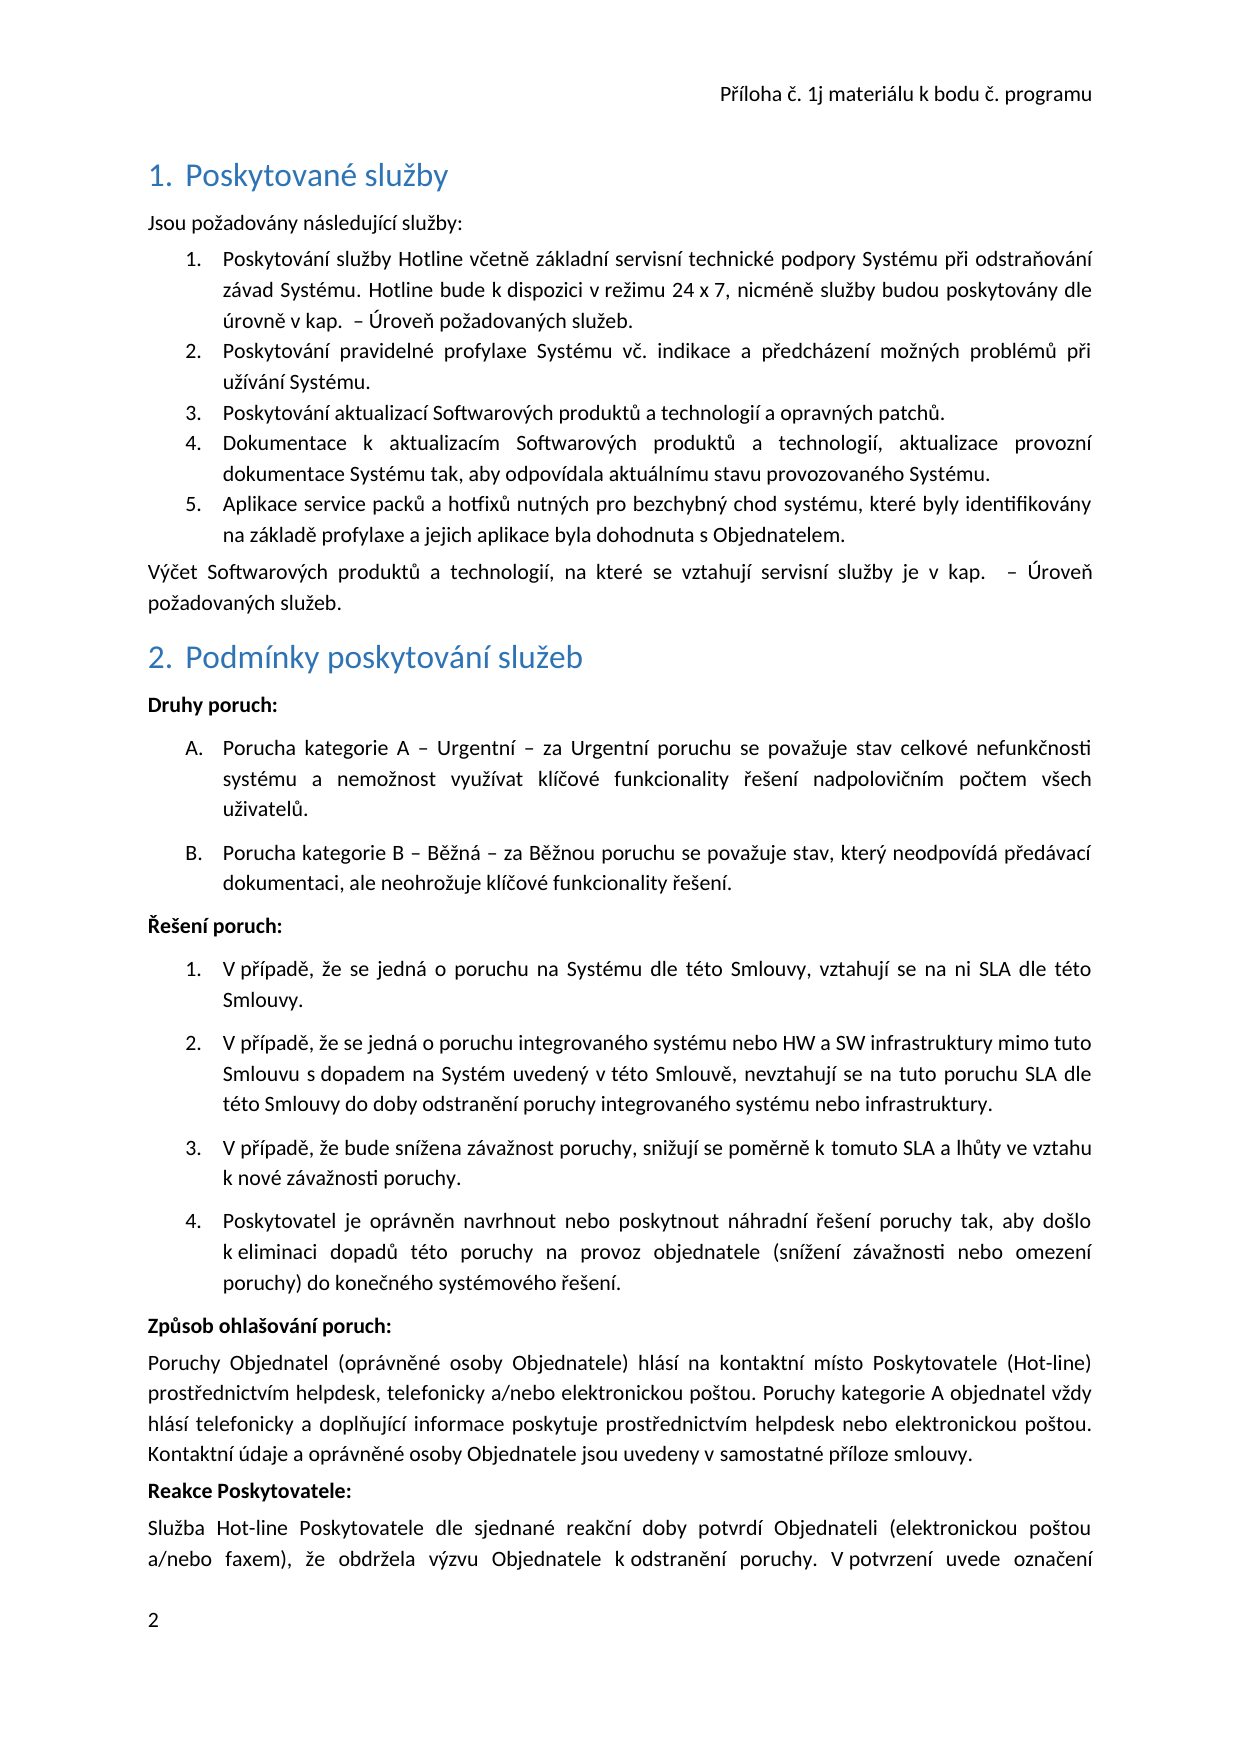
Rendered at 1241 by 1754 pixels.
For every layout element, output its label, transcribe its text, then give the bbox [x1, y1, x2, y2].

text Druhy poruch: [148, 691, 1092, 718]
text Reakce Poskytovatele: [148, 1477, 1092, 1504]
list Poskytovatel je oprávněn navrhnout nebo poskytnout náhradní řešení poruchy tak, aby došlo k eliminaci dopadů této poruchy na provoz objednatele (snížení závažnosti nebo omezení poruchy) do konečného systémového řešení. [185, 1207, 1092, 1295]
list V případě, že se jedná o poruchu na Systému dle této Smlouvy, vztahují se na ni SLA dle této Smlouvy. [185, 956, 1092, 1013]
text Výčet Softwarových produktů a technologií, na které se vztahují servisní služby je v kap. 4 – Úroveň požadovaných služeb. [148, 558, 1092, 615]
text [148, 1514, 1092, 1572]
list V případě, že se jedná o poruchu integrovaného systému nebo HW a SW infrastruktury mimo tuto Smlouvu s dopadem na Systém uvedený v této Smlouvě, nevztahují se na tuto poruchu SLA dle této Smlouvy do doby odstranění poruchy integrovaného systému nebo infrastruktury. [185, 1029, 1092, 1117]
list Poskytování aktualizací Softwarových produktů a technologií a opravných patchů. [185, 399, 1092, 425]
list Aplikace service packů a hotfixů nutných pro bezchybný chod systému, které byly identifikovány na základě profylaxe a jejich aplikace byla dohodnuta s Objednatelem. [185, 491, 1092, 548]
text Řešení poruch: [148, 912, 1092, 939]
list Porucha kategorie B – Běžná – za Běžnou poruchu se považuje stav, který neodpovídá předávací dokumentaci, ale neohrožuje klíčové funkcionality řešení. [185, 839, 1092, 896]
list V případě, že bude snížena závažnost poruchy, snižují se poměrně k tomuto SLA a lhůty ve vztahu k nové závažnosti poruchy. [185, 1134, 1092, 1191]
list Dokumentace k aktualizacím Softwarových produktů a technologií, aktualizace provozní dokumentace Systému tak, aby odpovídala aktuálnímu stavu provozovaného Systému. [185, 429, 1092, 487]
list Poskytování služby Hotline včetně základní servisní technické podpory Systému při odstraňování závad Systému. Hotline bude k dispozici v režimu 24 x 7, nicméně služby budou poskytovány dle úrovně v kap. 4 – Úroveň požadovaných služeb. [185, 246, 1092, 333]
text Způsob ohlašování poruch: [148, 1312, 1092, 1338]
subtitle Poskytované služby [148, 154, 1092, 194]
text Poruchy Objednatel (oprávněné osoby Objednatele) hlásí na kontaktní místo Poskytovatele (Hot-line) prostřednictvím helpdesk, telefonicky a/nebo elektronickou poštou. Poruchy kategorie A objednatel vždy hlásí telefonicky a doplňující informace poskytuje prostřednictvím helpdesk nebo elektronickou poštou. Kontaktní údaje a oprávněné osoby Objednatele jsou uvedeny v samostatné příloze smlouvy. [148, 1349, 1092, 1467]
subtitle Podmínky poskytování služeb [148, 636, 1092, 677]
list Porucha kategorie A – Urgentní – za Urgentní poruchu se považuje stav celkové nefunkčnosti systému a nemožnost využívat klíčové funkcionality řešení nadpolovičním počtem všech uživatelů. [185, 734, 1092, 822]
list Poskytování pravidelné profylaxe Systému vč. indikace a předcházení možných problémů při užívání Systému. [185, 337, 1092, 395]
text Jsou požadovány následující služby: [148, 209, 1092, 235]
